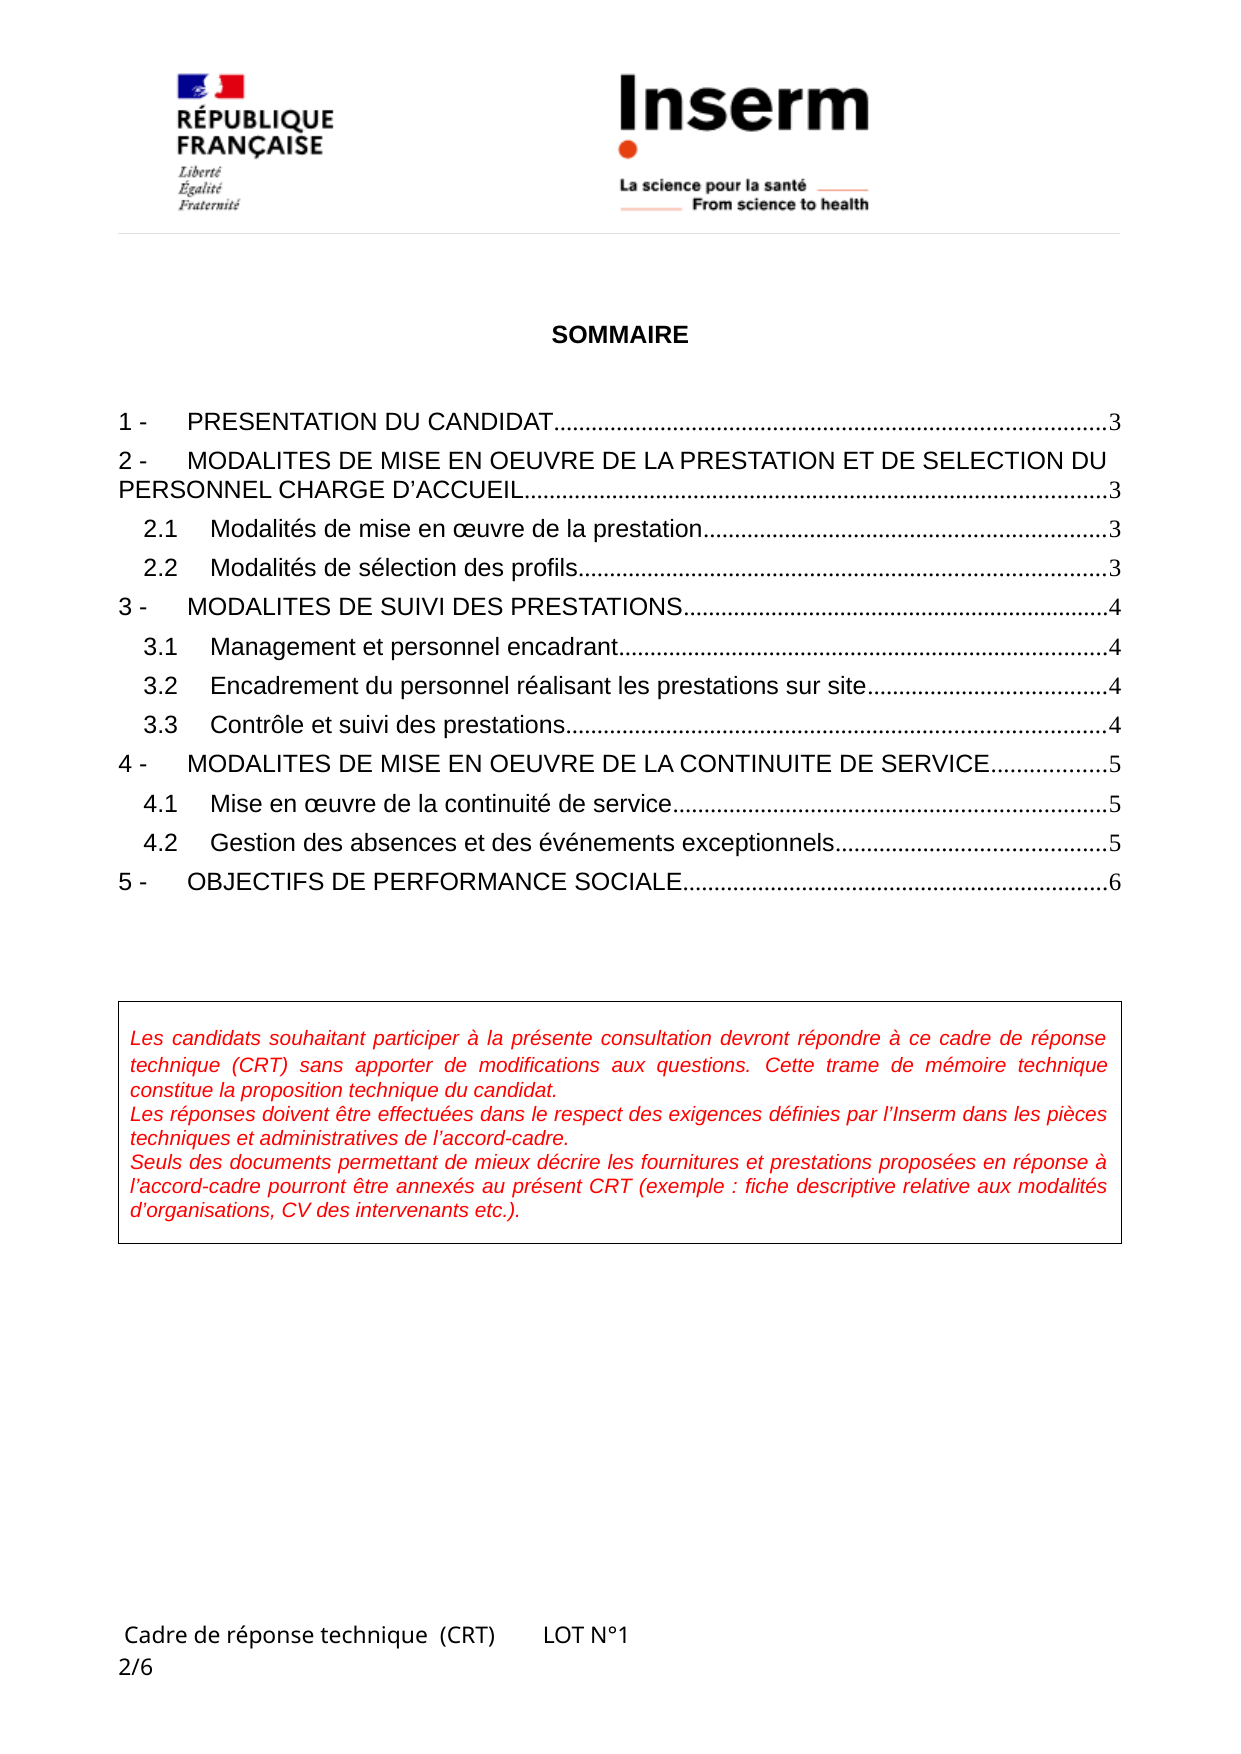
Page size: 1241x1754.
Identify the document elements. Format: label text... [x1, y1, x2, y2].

text 4.2 Gestion des absences et des événements exceptionnels 5 [143, 828, 1122, 857]
picture [118, 51, 1123, 237]
text 3 - MODALITES DE SUIVI DES PRESTATIONS 4 [118, 592, 1122, 621]
text 3.3 Contrôle et suivi des prestations 4 [143, 710, 1122, 739]
text 1 - PRESENTATION DU CANDIDAT 3 [118, 407, 1122, 435]
text 4 - MODALITES DE MISE EN OEUVRE DE LA CONTINUITE DE SERVICE 5 [118, 749, 1122, 778]
text 3.1 Management et personnel encadrant 4 [143, 632, 1122, 661]
text 2 - MODALITES DE MISE EN OEUVRE DE LA PRESTATION ET DE SELECTION DU PERSONNEL CHARGE D’ACCUEIL 3 [118, 446, 1122, 503]
text 2.2 Modalités de sélection des profils 3 [143, 553, 1122, 582]
text 3.2 Encadrement du personnel réalisant les prestations sur site 4 [143, 671, 1122, 700]
text SOMMAIRE [118, 320, 1122, 349]
text 2.1 Modalités de mise en œuvre de la prestation 3 [143, 514, 1122, 543]
table_header Les candidats souhaitant participer à la présente consultation devront répondre à ce cadre de réponse technique (CRT) sans apporter de modifications aux questions. Cette trame de mémoire technique constitue la proposition technique du candidat. Les réponses doivent être effectuées dans le respect des exigences définies par l’Inserm dans les pièces techniques et administratives de l’accord-cadre. Seuls des documents permettant de mieux décrire les fournitures et prestations proposées en réponse à l’accord-cadre pourront être annexés au présent CRT (exemple : fiche descriptive relative aux modalités d’organisations, CV des intervenants etc.). [119, 1002, 1121, 1243]
text 5 - OBJECTIFS DE PERFORMANCE SOCIALE 6 [118, 867, 1122, 896]
text 4.1 Mise en œuvre de la continuité de service 5 [143, 789, 1122, 818]
